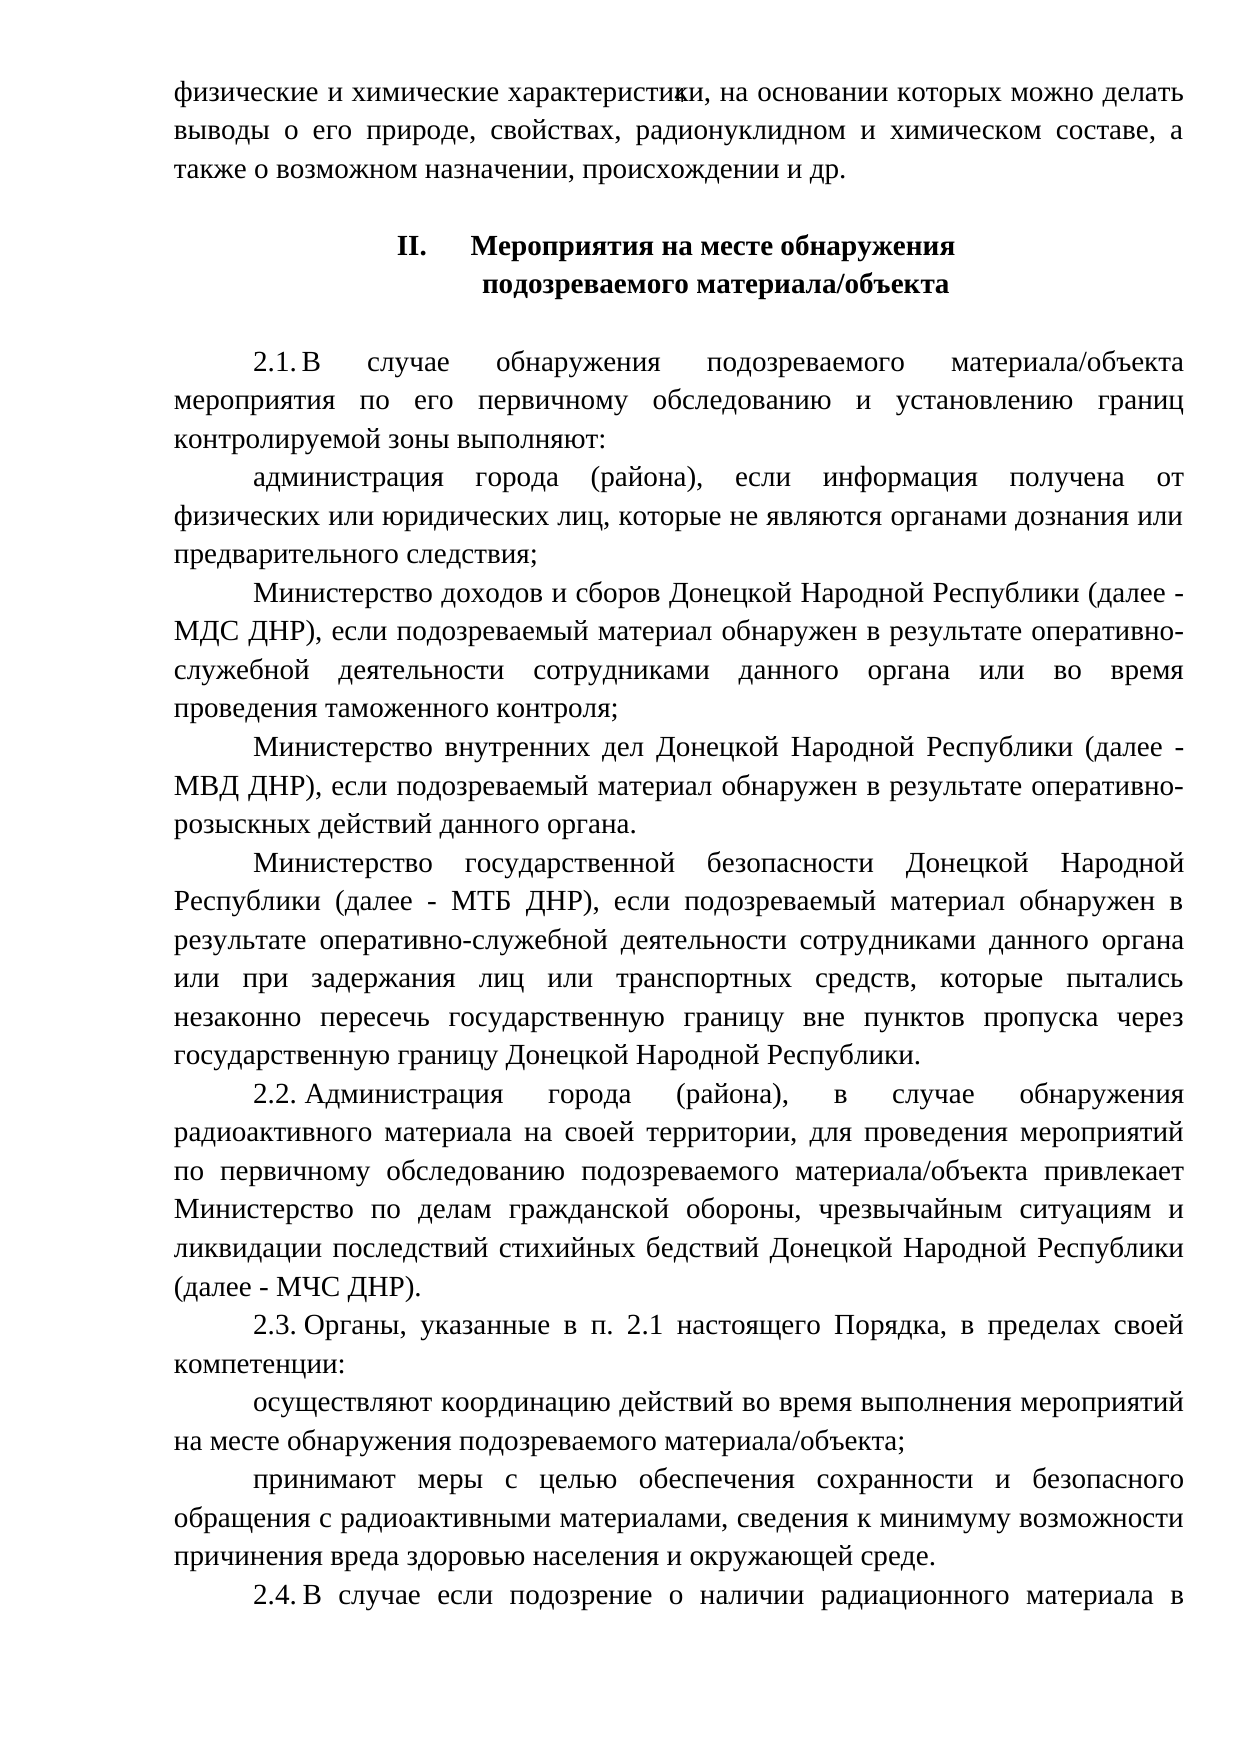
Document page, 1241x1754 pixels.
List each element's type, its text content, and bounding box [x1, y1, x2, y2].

text Министерство государственной безопасности Донецкой Народной Республики (далее - МТБ ДНР), если подозреваемый материал обнаружен в результате оперативно-служебной деятельности сотрудниками данного органа или при задержания лиц или транспортных средств, которые пытались незаконно пересечь государственную границу вне пунктов пропуска через государственную границу Донецкой Народной Республики. [174, 845, 1185, 1071]
text подозреваемого материала/объекта [174, 267, 1178, 300]
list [174, 1577, 1185, 1611]
text осуществляют координацию действий во время выполнения мероприятий на месте обнаружения подозреваемого материала/объекта; [174, 1384, 1185, 1456]
list В случае обнаружения подозреваемого материала/объекта мероприятия по его первичному обследованию и установлению границ контролируемой зоны выполняют: [174, 344, 1185, 454]
text Министерство внутренних дел Донецкой Народной Республики (далее - МВД ДНР), если подозреваемый материал обнаружен в результате оперативно- розыскных действий данного органа. [174, 729, 1185, 840]
text администрация города (района), если информация получена от физических или юридических лиц, которые не являются органами дознания или предварительного следствия; [174, 459, 1185, 570]
list Администрация города (района), в случае обнаружения радиоактивного материала на своей территории, для проведения мероприятий по первичному обследованию подозреваемого материала/объекта привлекает Министерство по делам гражданской обороны, чрезвычайным ситуациям и ликвидации последствий стихийных бедствий Донецкой Народной Республики (далее - МЧС ДНР). [174, 1076, 1185, 1302]
text принимают меры с целью обеспечения сохранности и безопасного обращения с радиоактивными материалами, сведения к минимуму возможности причинения вреда здоровью населения и окружающей среде. [174, 1461, 1185, 1572]
text Министерство доходов и сборов Донецкой Народной Республики (далее - МДС ДНР), если подозреваемый материал обнаружен в результате оперативно-служебной деятельности сотрудниками данного органа или во время проведения таможенного контроля; [174, 575, 1185, 724]
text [174, 74, 1185, 184]
list Мероприятия на месте обнаружения [174, 228, 1178, 262]
list Органы, указанные в п. 2.1 настоящего Порядка, в пределах своей компетенции: [174, 1307, 1185, 1379]
